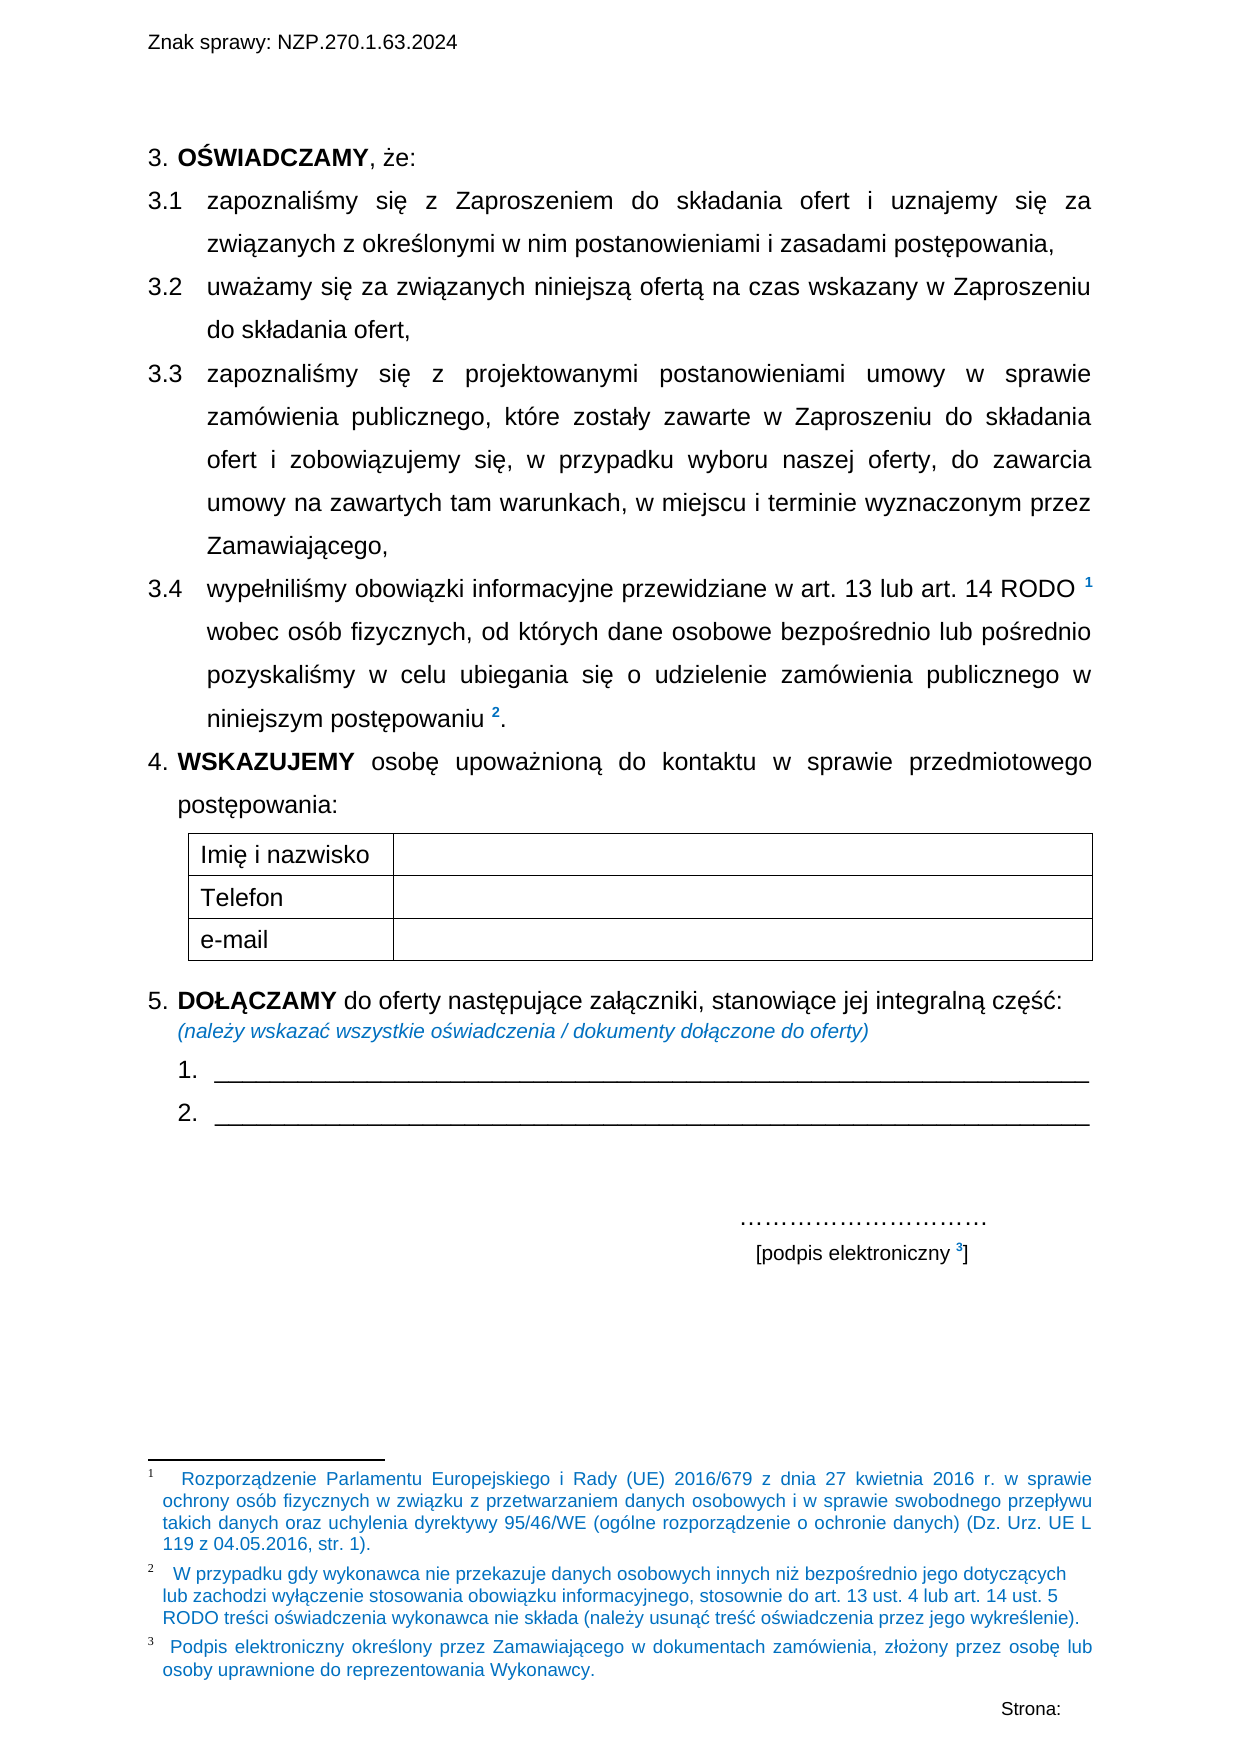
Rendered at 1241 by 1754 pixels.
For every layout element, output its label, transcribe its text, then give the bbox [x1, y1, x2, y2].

list uważamy się za związanych niniejszą ofertą na czas wskazany w Zaproszeniu do składania ofert, [148, 272, 1093, 344]
list DOŁĄCZAMY do oferty następujące załączniki, stanowiące jej integralną część: [148, 986, 1093, 1014]
table_cell Telefon [189, 876, 393, 917]
list zapoznaliśmy się z projektowanymi postanowieniami umowy w sprawie zamówienia publicznego, które zostały zawarte w Zaproszeniu do składania ofert i zobowiązujemy się, w przypadku wyboru naszej oferty, do zawarcia umowy na zawartych tam warunkach, w miejscu i terminie wyznaczonym przez Zamawiającego, [148, 358, 1093, 560]
list _______________________________________________________________ [177, 1055, 1093, 1083]
list OŚWIADCZAMY, że: [148, 143, 1093, 172]
table_header [394, 834, 1092, 875]
table_cell [394, 876, 1092, 917]
list wypełniliśmy obowiązki informacyjne przewidziane w art. 13 lub art. 14 RODO wobec osób fizycznych, od których dane osobowe bezpośrednio lub pośrednio pozyskaliśmy w celu ubiegania się o udzielenie zamówienia publicznego w niniejszym postępowaniu . [148, 574, 1093, 732]
list _______________________________________________________________ [177, 1098, 1093, 1127]
table_cell [394, 919, 1092, 960]
text [podpis elektroniczny ] [738, 1231, 1093, 1264]
table_cell e-mail [189, 919, 393, 960]
list WSKAZUJEMY osobę upoważnioną do kontaktu w sprawie przedmiotowego postępowania: [148, 747, 1093, 818]
list (należy wskazać wszystkie oświadczenia / dokumenty dołączone do oferty) [177, 1019, 1093, 1043]
table_header Imię i nazwisko [189, 834, 393, 875]
text ………………………… [738, 1198, 1093, 1231]
list zapoznaliśmy się z Zaproszeniem do składania ofert i uznajemy się za związanych z określonymi w nim postanowieniami i zasadami postępowania, [148, 186, 1093, 258]
